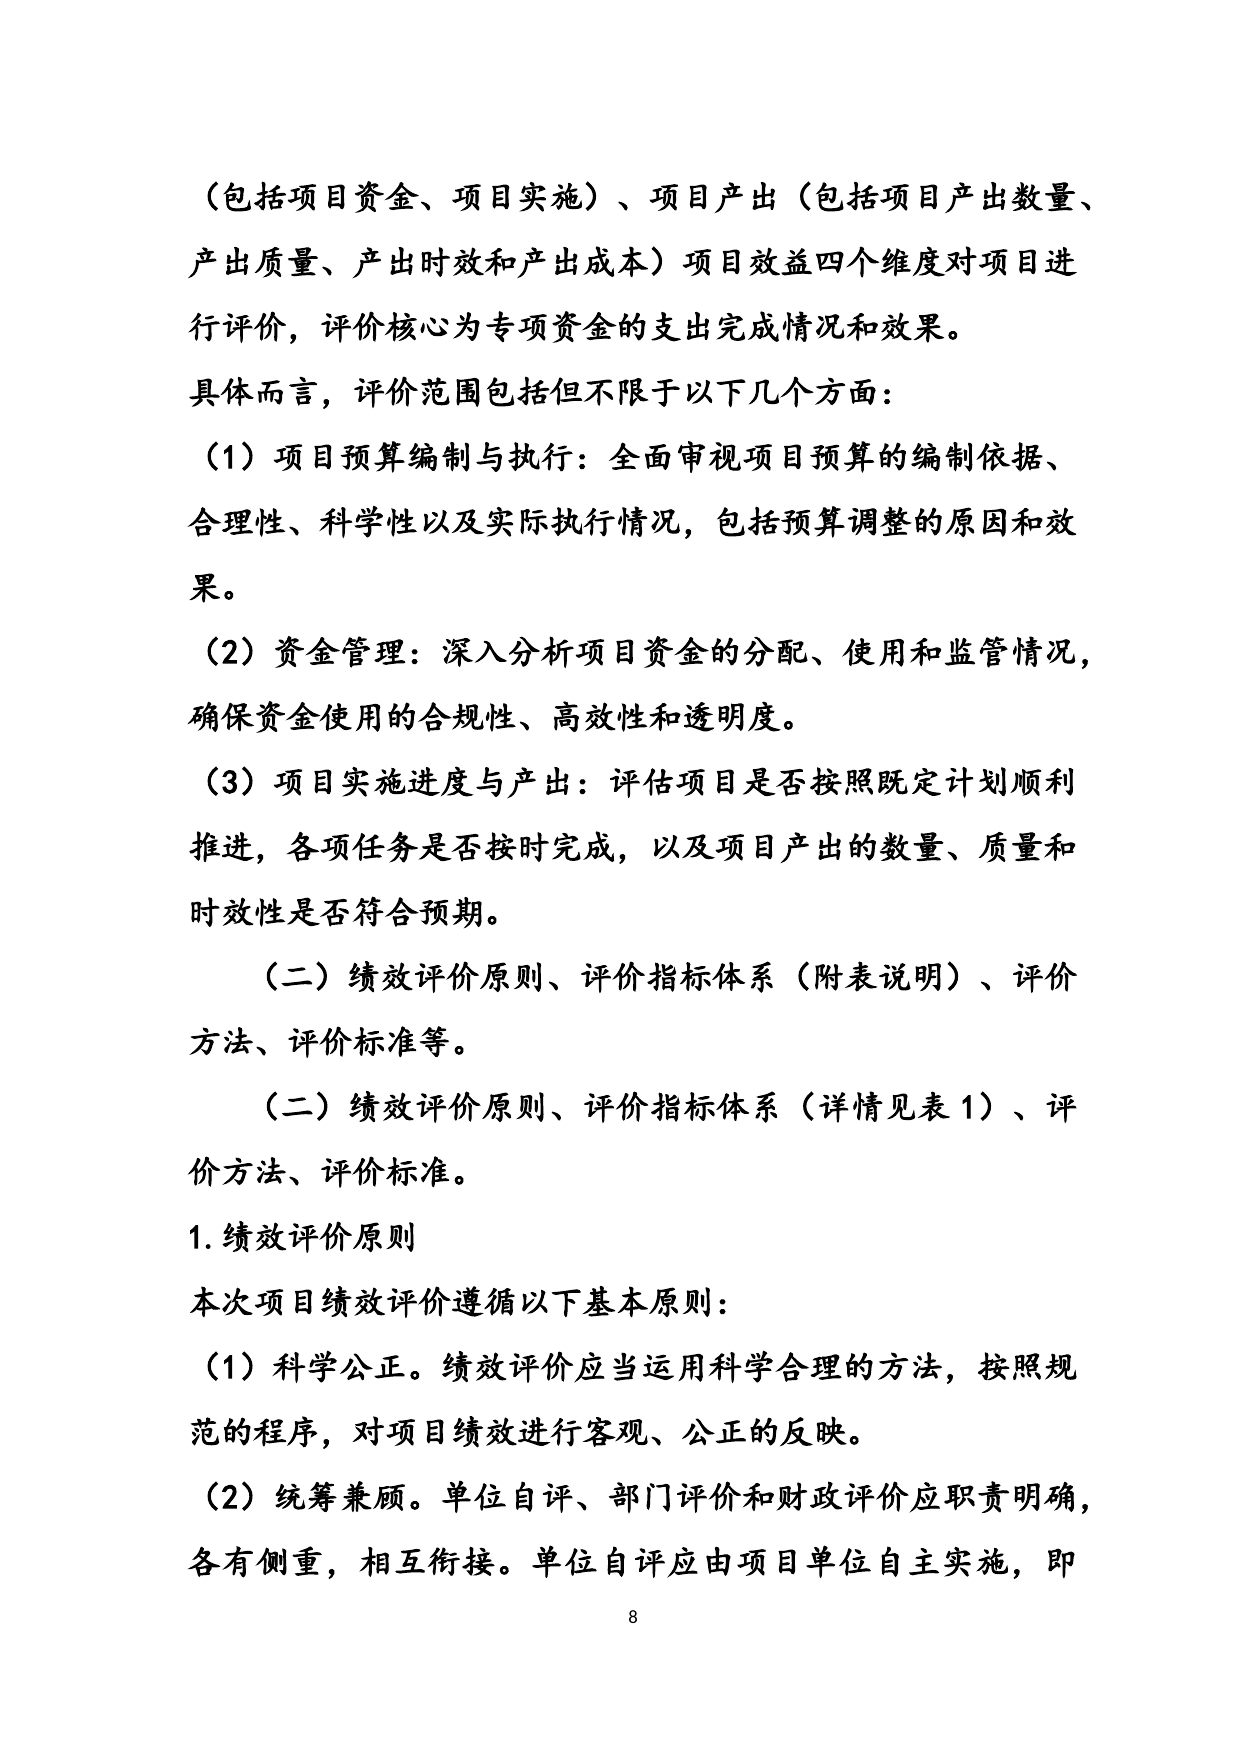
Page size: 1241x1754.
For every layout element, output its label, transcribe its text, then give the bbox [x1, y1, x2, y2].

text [187, 1072, 1078, 1592]
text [187, 162, 1078, 942]
text （二）绩效评价原则、评价指标体系（附表说明）、评价方法、评价标准等。 [187, 942, 1078, 1072]
